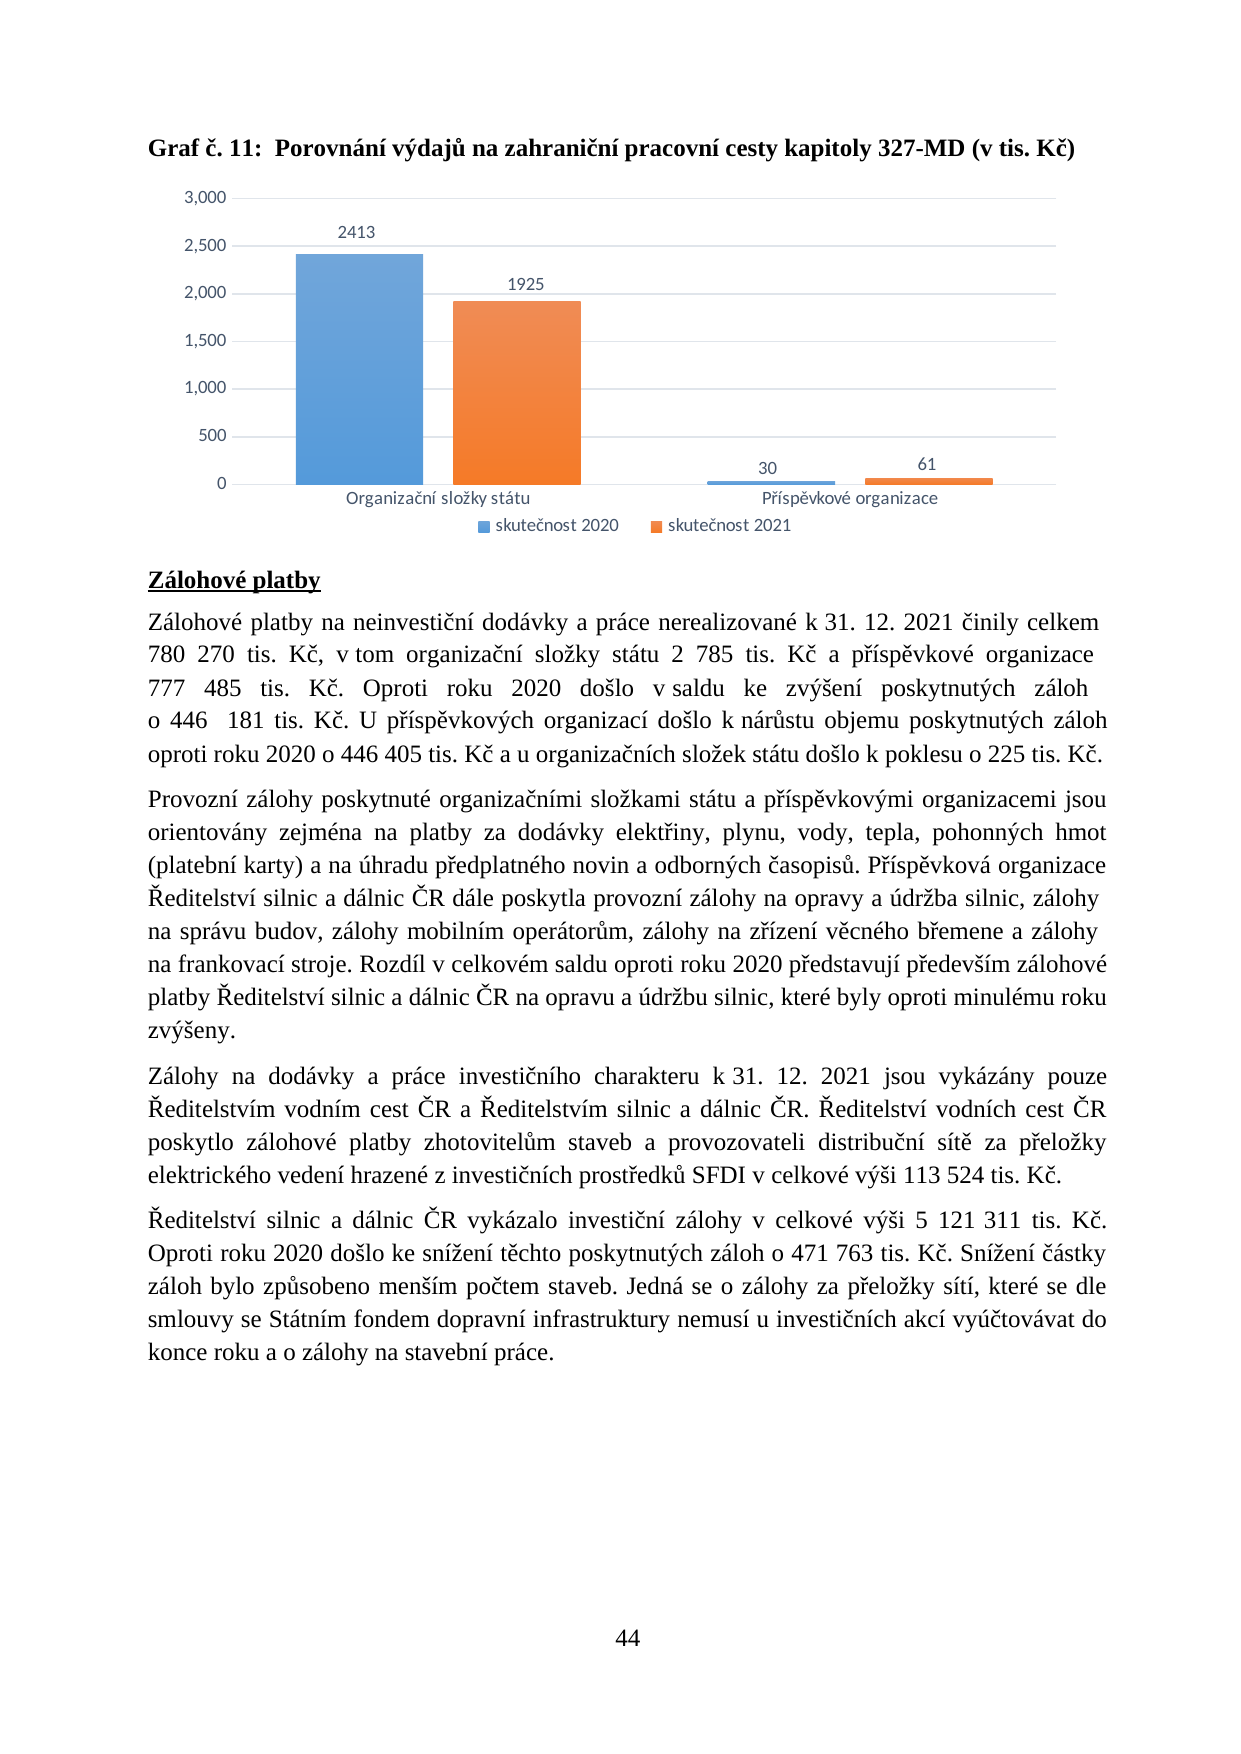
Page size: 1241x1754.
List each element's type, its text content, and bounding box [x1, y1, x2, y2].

text Graf č. 11: Porovnání výdajů na zahraniční pracovní cesty kapitoly 327-MD (v tis. Kč) [148, 133, 1107, 162]
text Ředitelství silnic a dálnic ČR vykázalo investiční zálohy v celkové výši 5 121 311 tis. Kč. Oproti roku 2020 došlo ke snížení těchto poskytnutých záloh o 471 763 tis. Kč. Snížení částky záloh bylo způsobeno menším počtem staveb. Jedná se o zálohy za přeložky sítí, které se dle smlouvy se Státním fondem dopravní infrastruktury nemusí u investičních akcí vyúčtovávat do konce roku a o zálohy na stavební práce. [148, 1205, 1107, 1366]
text Zálohové platby na neinvestiční dodávky a práce nerealizované k 31. 12. 2021 činily celkem 780 270 tis. Kč, v tom organizační složky státu 2 785 tis. Kč a příspěvkové organizace 777 485 tis. Kč. Oproti roku 2020 došlo v saldu ke zvýšení poskytnutých záloh o 446 181 tis. Kč. U příspěvkových organizací došlo k nárůstu objemu poskytnutých záloh oproti roku 2020 o 446 405 tis. Kč a u organizačních složek státu došlo k poklesu o 225 tis. Kč. [148, 607, 1107, 767]
text Provozní zálohy poskytnuté organizačními složkami státu a příspěvkovými organizacemi jsou orientovány zejména na platby za dodávky elektřiny, plynu, vody, tepla, pohonných hmot (platební karty) a na úhradu předplatného novin a odborných časopisů. Příspěvková organizace Ředitelství silnic a dálnic ČR dále poskytla provozní zálohy na opravy a údržba silnic, zálohy na správu budov, zálohy mobilním operátorům, zálohy na zřízení věcného břemene a zálohy na frankovací stroje. Rozdíl v celkovém saldu oproti roku 2020 představují především zálohové platby Ředitelství silnic a dálnic ČR na opravu a údržbu silnic, které byly oproti minulému roku zvýšeny. [148, 784, 1107, 1044]
subtitle Zálohové platby [148, 545, 1107, 594]
text Zálohy na dodávky a práce investičního charakteru k 31. 12. 2021 jsou vykázány pouze Ředitelstvím vodním cest ČR a Ředitelstvím silnic a dálnic ČR. Ředitelství vodních cest ČR poskytlo zálohové platby zhotovitelům staveb a provozovateli distribuční sítě za přeložky elektrického vedení hrazené z investičních prostředků SFDI v celkové výši 113 524 tis. Kč. [148, 1061, 1107, 1189]
